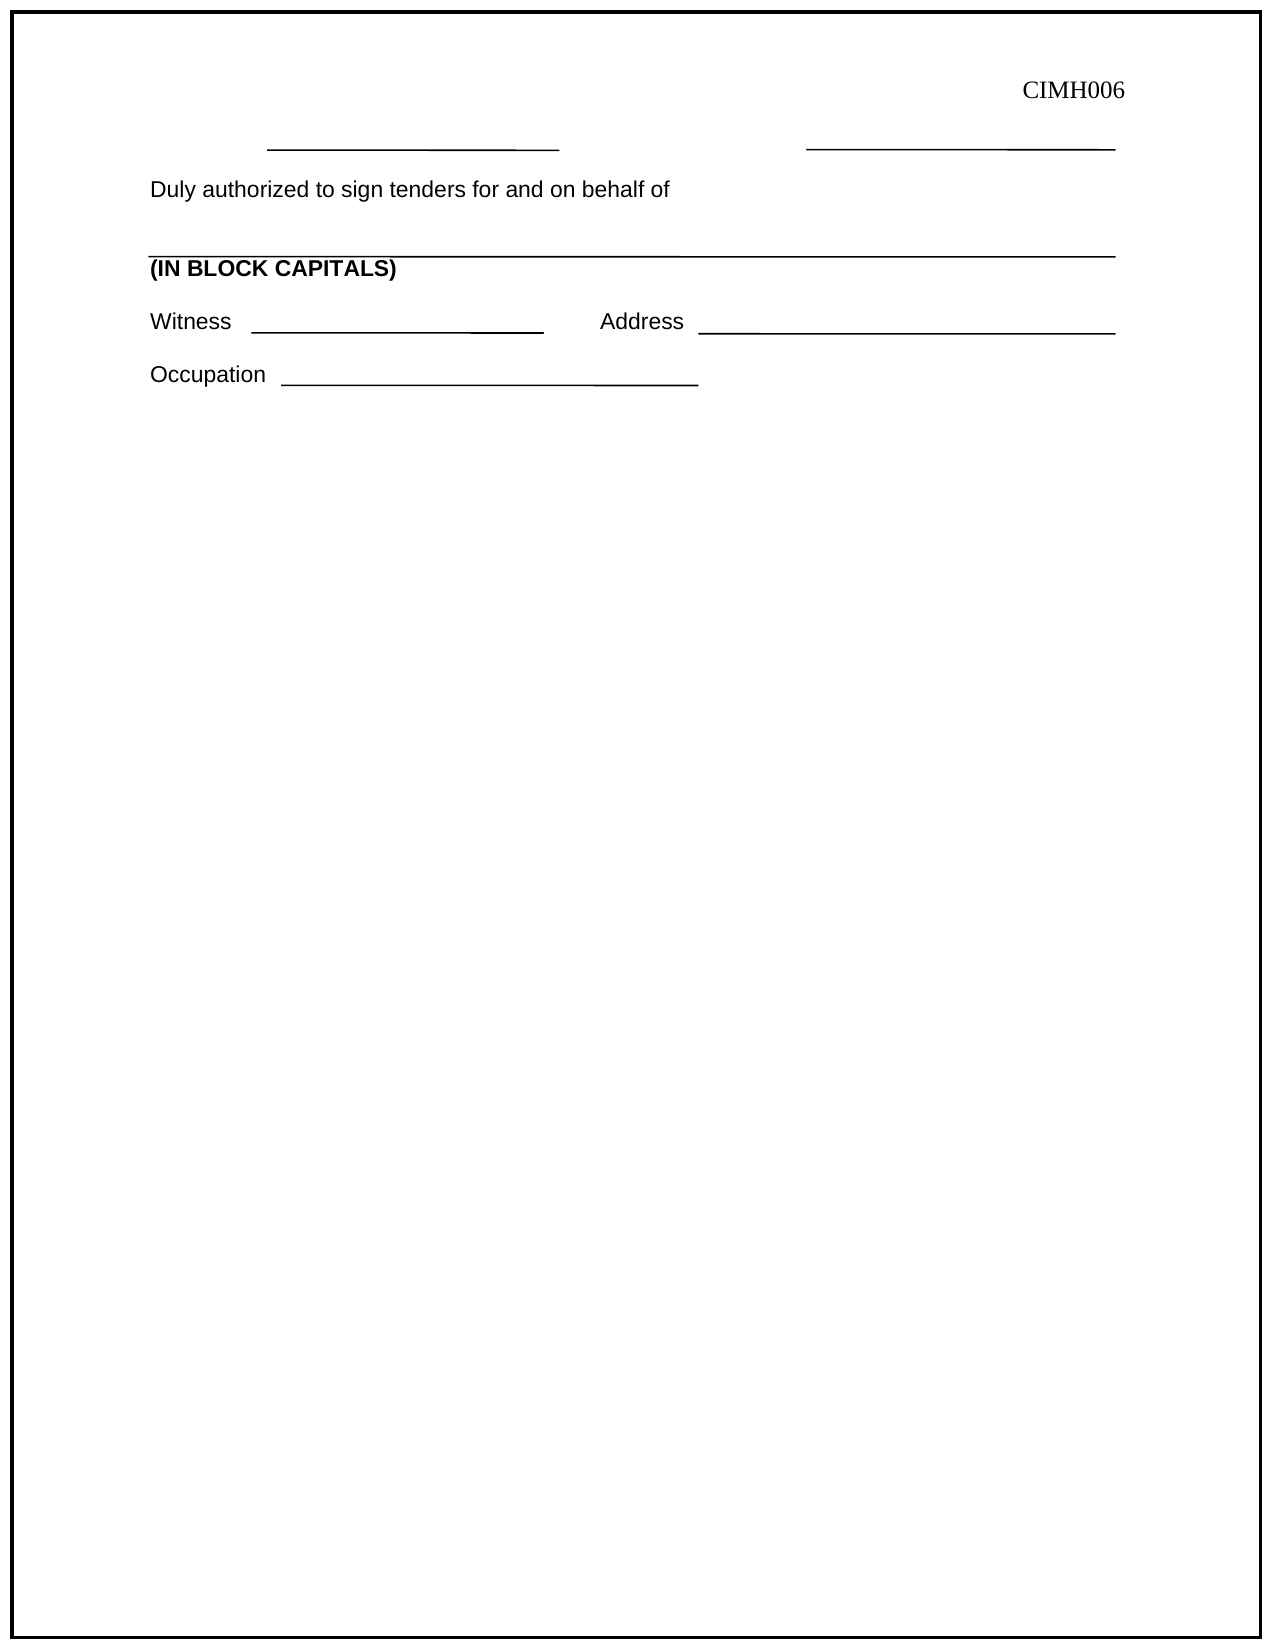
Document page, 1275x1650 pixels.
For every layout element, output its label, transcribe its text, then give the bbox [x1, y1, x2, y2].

text Occupation [150, 361, 1125, 387]
text (IN BLOCK CAPITALS) [150, 255, 1125, 282]
text Duly authorized to sign tenders for and on behalf of [150, 176, 1125, 203]
text Witness Address [150, 308, 1125, 334]
